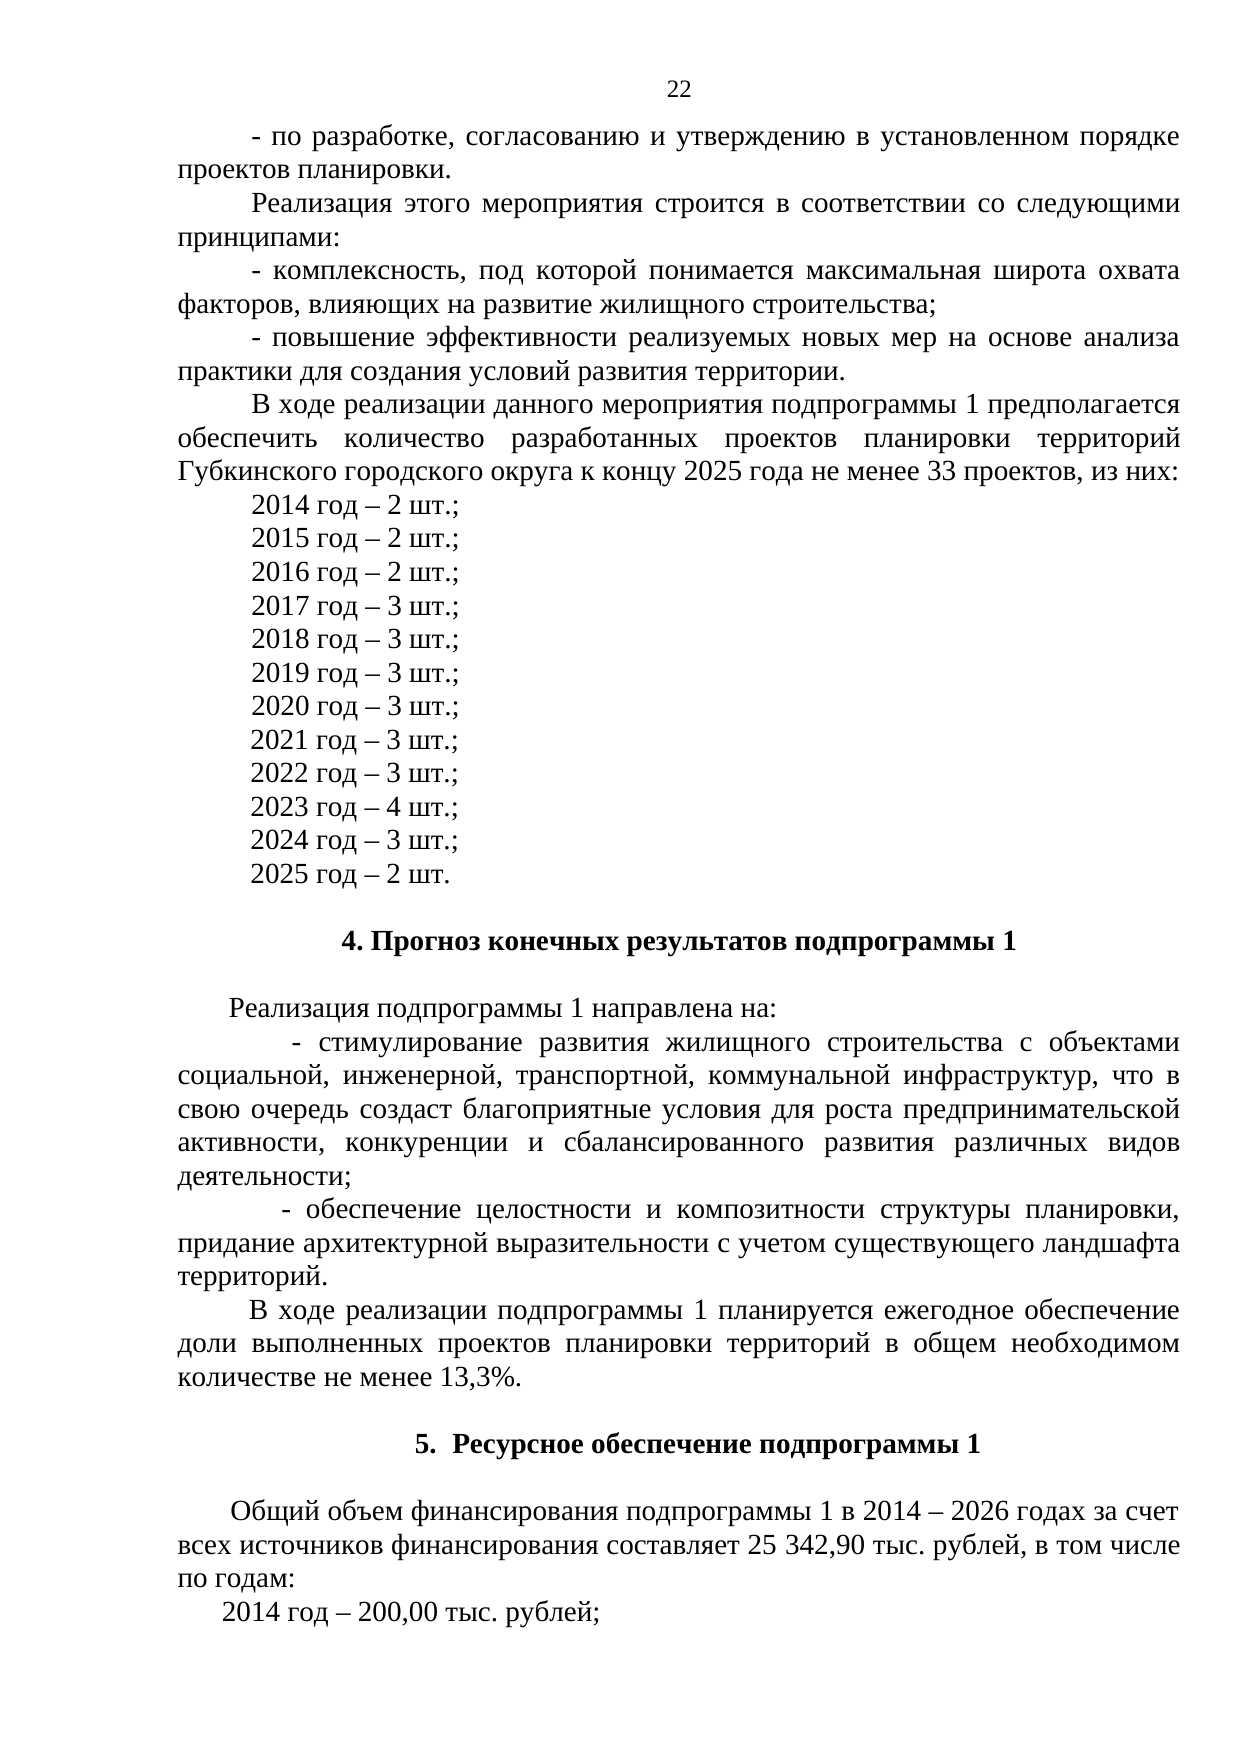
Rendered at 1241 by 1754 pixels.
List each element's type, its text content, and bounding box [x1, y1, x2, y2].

text Реализация подпрограммы 1 направлена на: [177, 990, 1181, 1024]
text 2017 год – 3 шт.; [177, 588, 1181, 621]
text В ходе реализации подпрограммы 1 планируется ежегодное обеспечение доли выполненных проектов планировки территорий в общем необходимом количестве не менее 13,3%. [177, 1292, 1181, 1393]
text - повышение эффективности реализуемых новых мер на основе анализа практики для создания условий развития территории. [177, 319, 1181, 386]
text 2014 год – 2 шт.; [177, 487, 1181, 521]
text Реализация этого мероприятия строится в соответствии со следующими принципами: [177, 185, 1181, 252]
text 4. Прогноз конечных результатов подпрограммы 1 [177, 923, 1181, 957]
text - комплексность, под которой понимается максимальная широта охвата факторов, влияющих на развитие жилищного строительства; [177, 252, 1181, 319]
text 2020 год – 3 шт.; [177, 688, 1181, 722]
text В ходе реализации данного мероприятия подпрограммы 1 предполагается обеспечить количество разработанных проектов планировки территорий Губкинского городского округа к концу 2025 года не менее 33 проектов, из них: [177, 386, 1181, 487]
text 2024 год – 3 шт.; [177, 822, 1181, 856]
text - стимулирование развития жилищного строительства с объектами социальной, инженерной, транспортной, коммунальной инфраструктур, что в свою очередь создаст благоприятные условия для роста предпринимательской активности, конкуренции и сбалансированного развития различных видов деятельности; [177, 1024, 1181, 1191]
text 2016 год – 2 шт.; [177, 554, 1181, 588]
text - обеспечение целостности и композитности структуры планировки, придание архитектурной выразительности с учетом существующего ландшафта территорий. [177, 1191, 1181, 1292]
text Общий объем финансирования подпрограммы 1 в 2014 – 2026 годах за счет всех источников финансирования составляет 25 342,90 тыс. рублей, в том числе по годам: [177, 1493, 1181, 1594]
text 2019 год – 3 шт.; [177, 655, 1181, 688]
text 2025 год – 2 шт. [177, 856, 1181, 889]
text 2014 год – 200,00 тыс. рублей; [177, 1594, 1181, 1627]
text 2022 год – 3 шт.; [177, 755, 1181, 789]
text 2015 год – 2 шт.; [177, 521, 1181, 554]
text - по разработке, согласованию и утверждению в установленном порядке проектов планировки. [177, 118, 1181, 185]
text 2018 год – 3 шт.; [177, 621, 1181, 655]
text 2021 год – 3 шт.; [177, 722, 1181, 755]
list Ресурсное обеспечение подпрограммы 1 [215, 1426, 1181, 1460]
text 2023 год – 4 шт.; [177, 789, 1181, 822]
